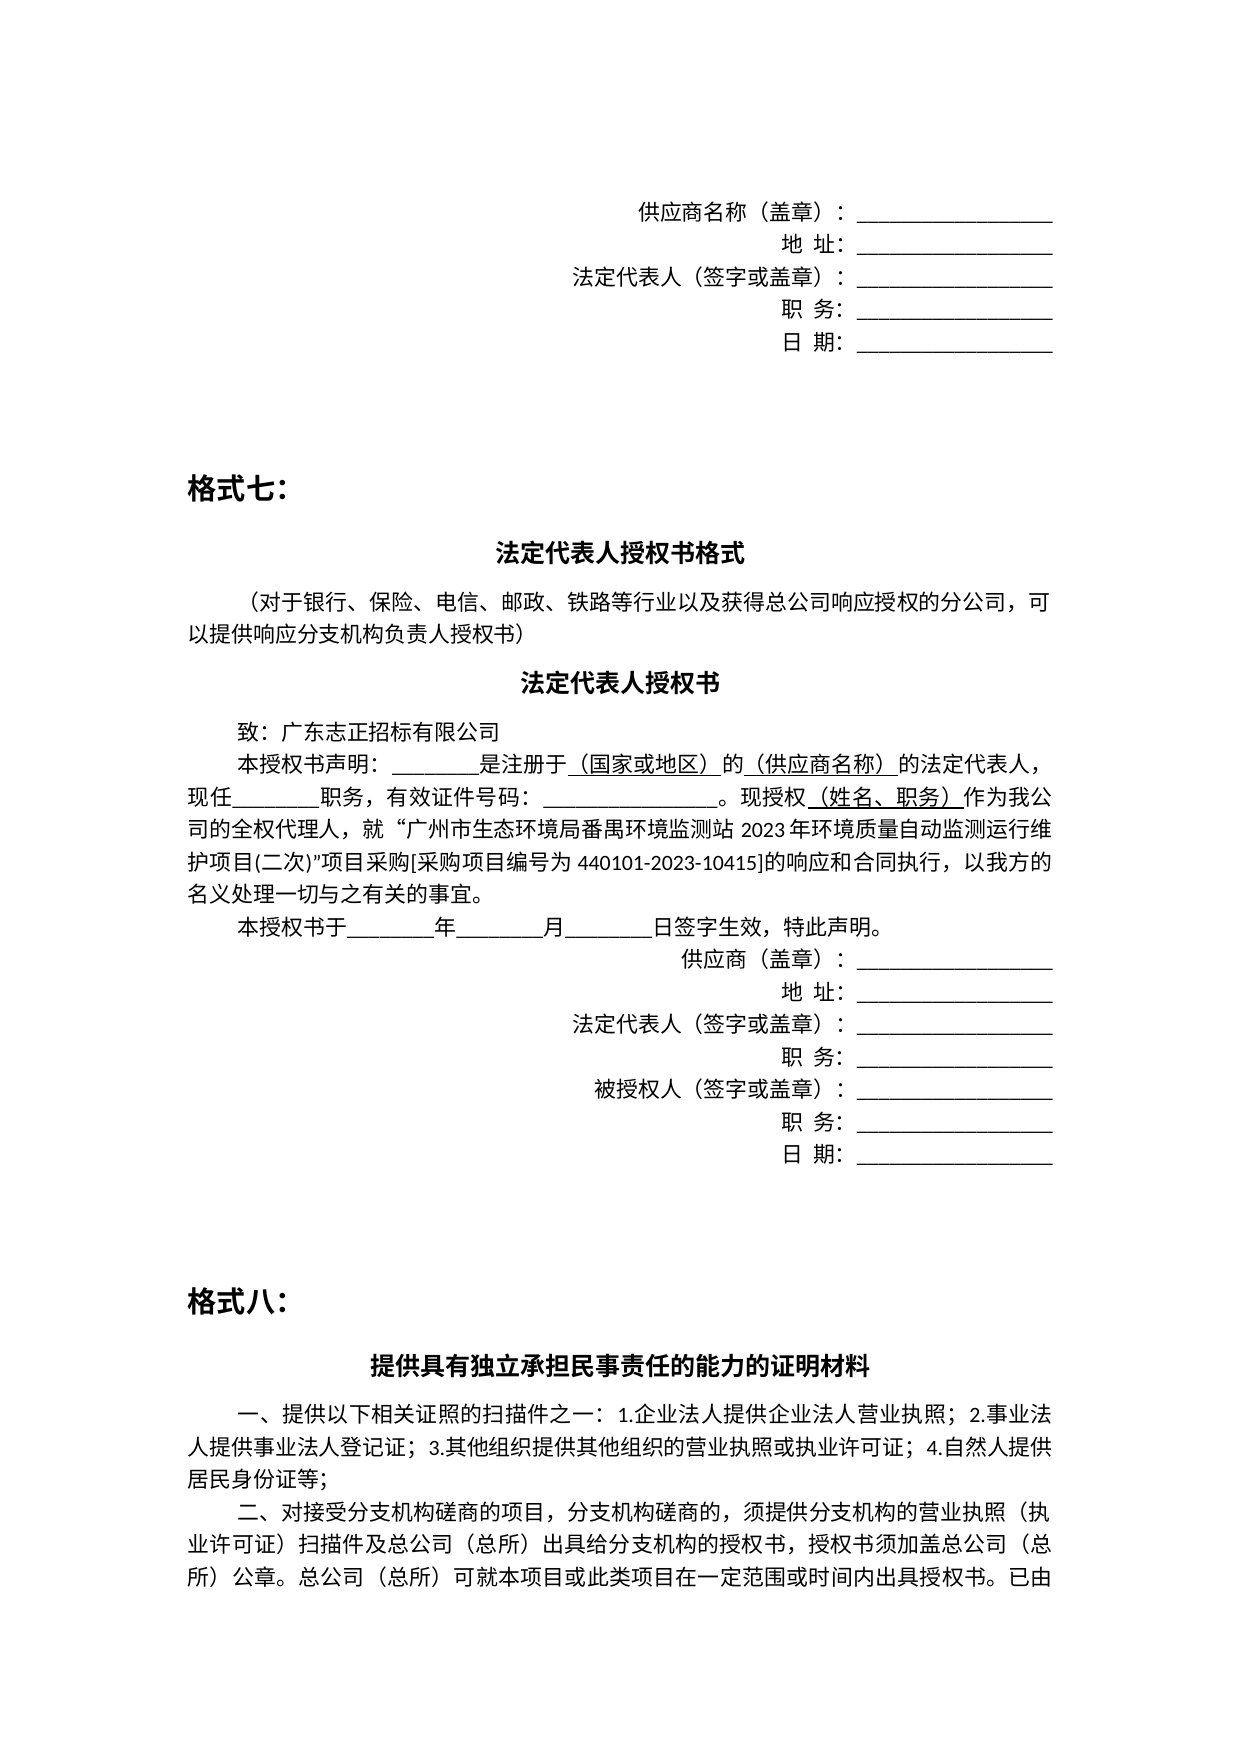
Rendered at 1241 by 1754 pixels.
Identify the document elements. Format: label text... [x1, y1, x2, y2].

text 本授权书于________年________月________日签字生效，特此声明。 [187, 909, 1053, 942]
text 一、提供以下相关证照的扫描件之一：1.企业法人提供企业法人营业执照；2.事业法人提供事业法人登记证；3.其他组织提供其他组织的营业执照或执业许可证；4.自然人提供居民身份证等； [187, 1397, 1053, 1494]
text 地 址：__________________ [187, 227, 1053, 259]
text 法定代表人（签字或盖章）：__________________ [187, 259, 1053, 292]
text 格式七： [187, 454, 1053, 519]
text 日 期：__________________ [187, 324, 1053, 357]
text 地 址：__________________ [187, 974, 1053, 1007]
text 供应商（盖章）：__________________ [187, 942, 1053, 974]
text 法定代表人（签字或盖章）：__________________ [187, 1007, 1053, 1039]
text 法定代表人授权书 [187, 649, 1053, 714]
text 日 期：__________________ [187, 1137, 1053, 1169]
text 职 务：__________________ [187, 292, 1053, 324]
text 供应商名称（盖章）：__________________ [187, 194, 1053, 227]
text 职 务：__________________ [187, 1039, 1053, 1072]
text （对于银行、保险、电信、邮政、铁路等行业以及获得总公司响应授权的分公司，可以提供响应分支机构负责人授权书） [187, 584, 1053, 649]
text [187, 1494, 1053, 1592]
text 法定代表人授权书格式 [187, 519, 1053, 584]
text 致：广东志正招标有限公司 [187, 714, 1053, 747]
text 被授权人（签字或盖章）：__________________ [187, 1072, 1053, 1104]
text 提供具有独立承担民事责任的能力的证明材料 [187, 1332, 1053, 1397]
text 格式八： [187, 1267, 1053, 1332]
text 职 务：__________________ [187, 1104, 1053, 1137]
text 本授权书声明：________是注册于（国家或地区）的（供应商名称）的法定代表人，现任________职务，有效证件号码：________________。现授权（姓名、职务）作为我公司的全权代理人，就“广州市生态环境局番禺环境监测站2023年环境质量自动监测运行维护项目(二次)”项目采购[采购项目编号为440101-2023-10415]的响应和合同执行，以我方的名义处理一切与之有关的事宜。 [187, 747, 1053, 909]
